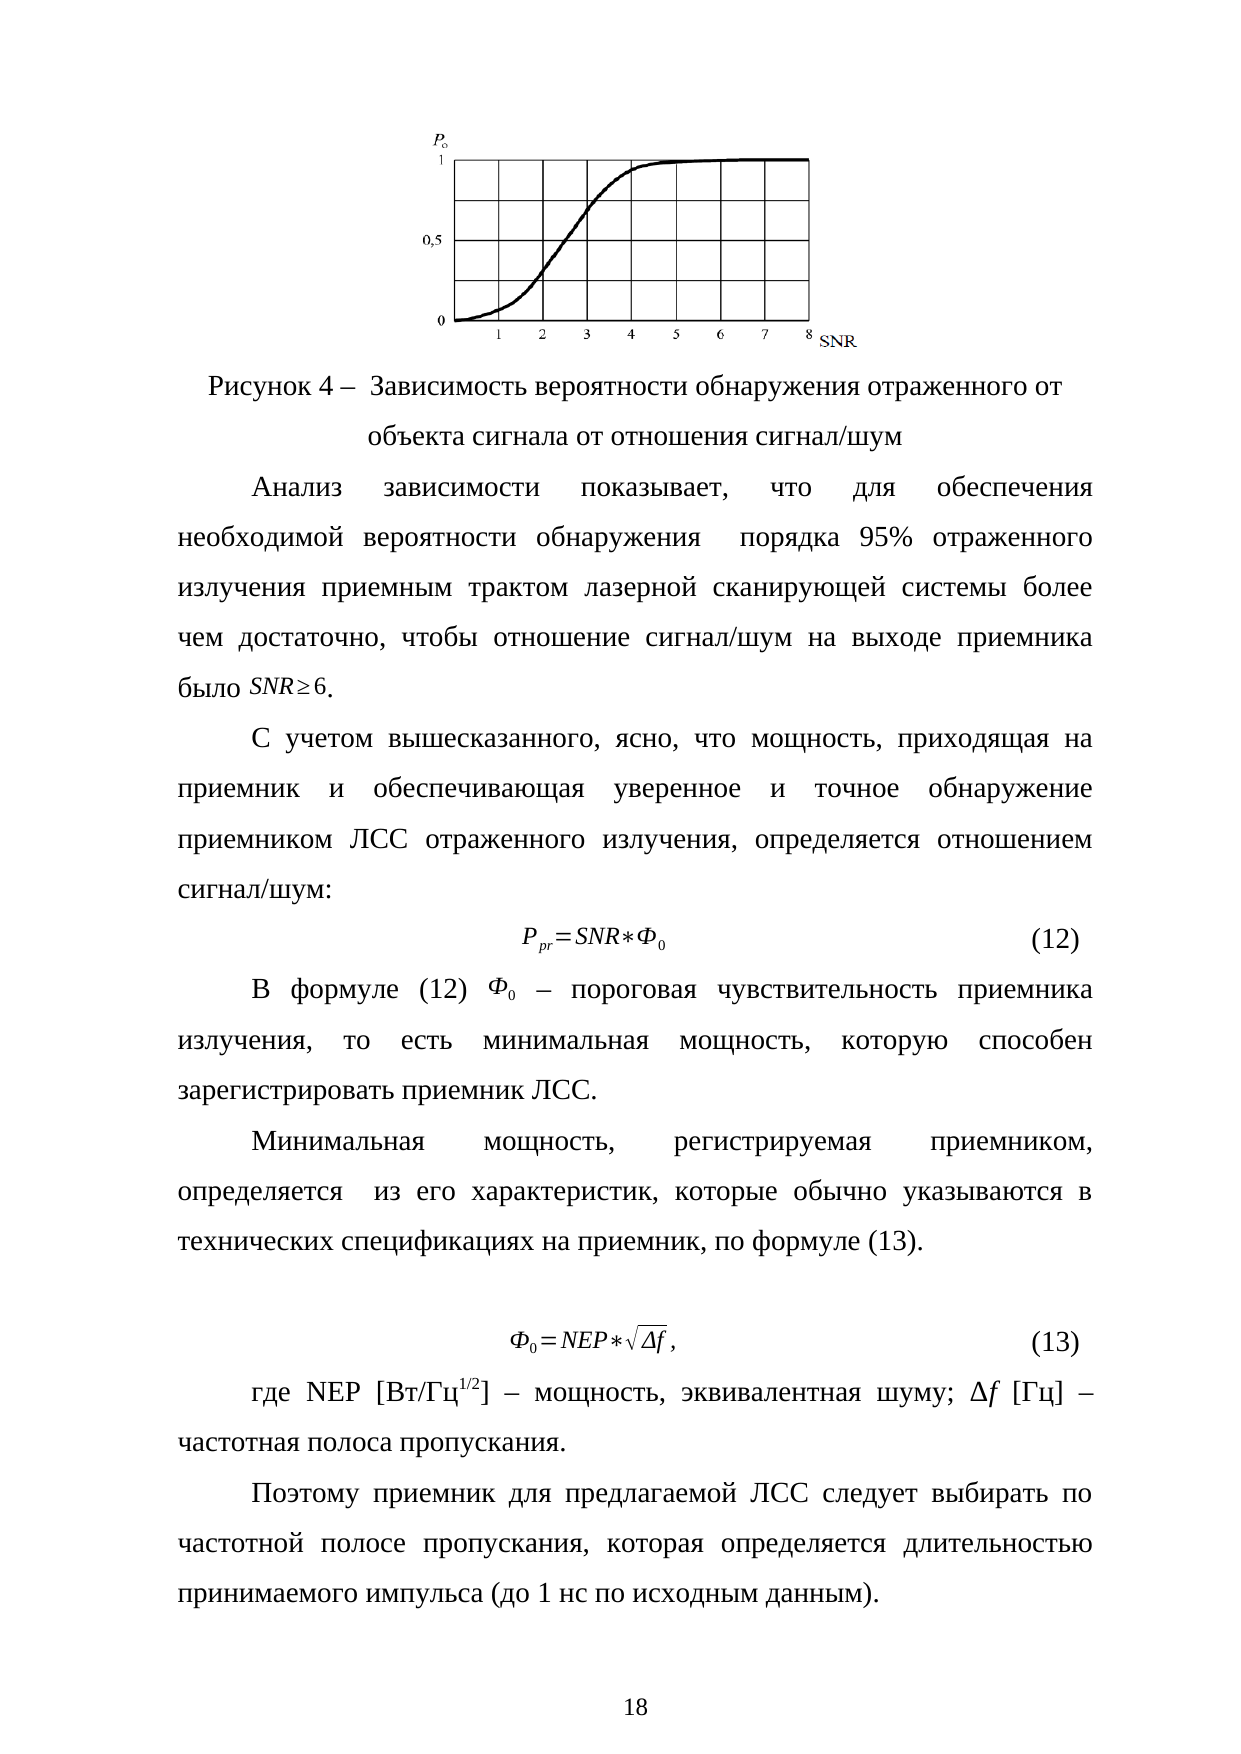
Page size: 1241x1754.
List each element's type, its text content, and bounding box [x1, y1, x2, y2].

table_header (13) [1020, 1324, 1104, 1374]
picture [402, 132, 868, 352]
table_header (12) [1020, 921, 1104, 972]
text Поэтому приемник для предлагаемой ЛСС следует выбирать по частотной полосе пропускания, которая определяется длительностью принимаемого импульса (до 1 нс по исходным данным). [177, 1475, 1093, 1609]
table_header [166, 133, 1104, 368]
table_header [166, 1324, 1020, 1374]
text С учетом вышесказанного, ясно, что мощность, приходящая на приемник и обеспечивающая уверенное и точное обнаружение приемником ЛСС отраженного излучения, определяется отношением сигнал/шум: [177, 720, 1093, 905]
text В формуле (12) – пороговая чувствительность приемника излучения, то есть минимальная мощность, которую способен зарегистрировать приемник ЛСС. [177, 972, 1093, 1106]
text где NEP [Вт/Гц1/2] – мощность, эквивалентная шуму; Δf [Гц] – частотная полоса пропускания. [177, 1374, 1093, 1458]
table_cell Рисунок 4 – Зависимость вероятности обнаружения отраженного от объекта сигнала от отношения сигнал/шум [166, 368, 1104, 469]
text Минимальная мощность, регистрируемая приемником, определяется из его характеристик, которые обычно указываются в технических спецификациях на приемник, по формуле (13). [177, 1123, 1093, 1257]
table_header [166, 921, 1020, 972]
text Анализ зависимости показывает, что для обеспечения необходимой вероятности обнаружения порядка 95% отраженного излучения приемным трактом лазерной сканирующей системы более чем достаточно, чтобы отношение сигнал/шум на выходе приемника было . [177, 469, 1093, 703]
